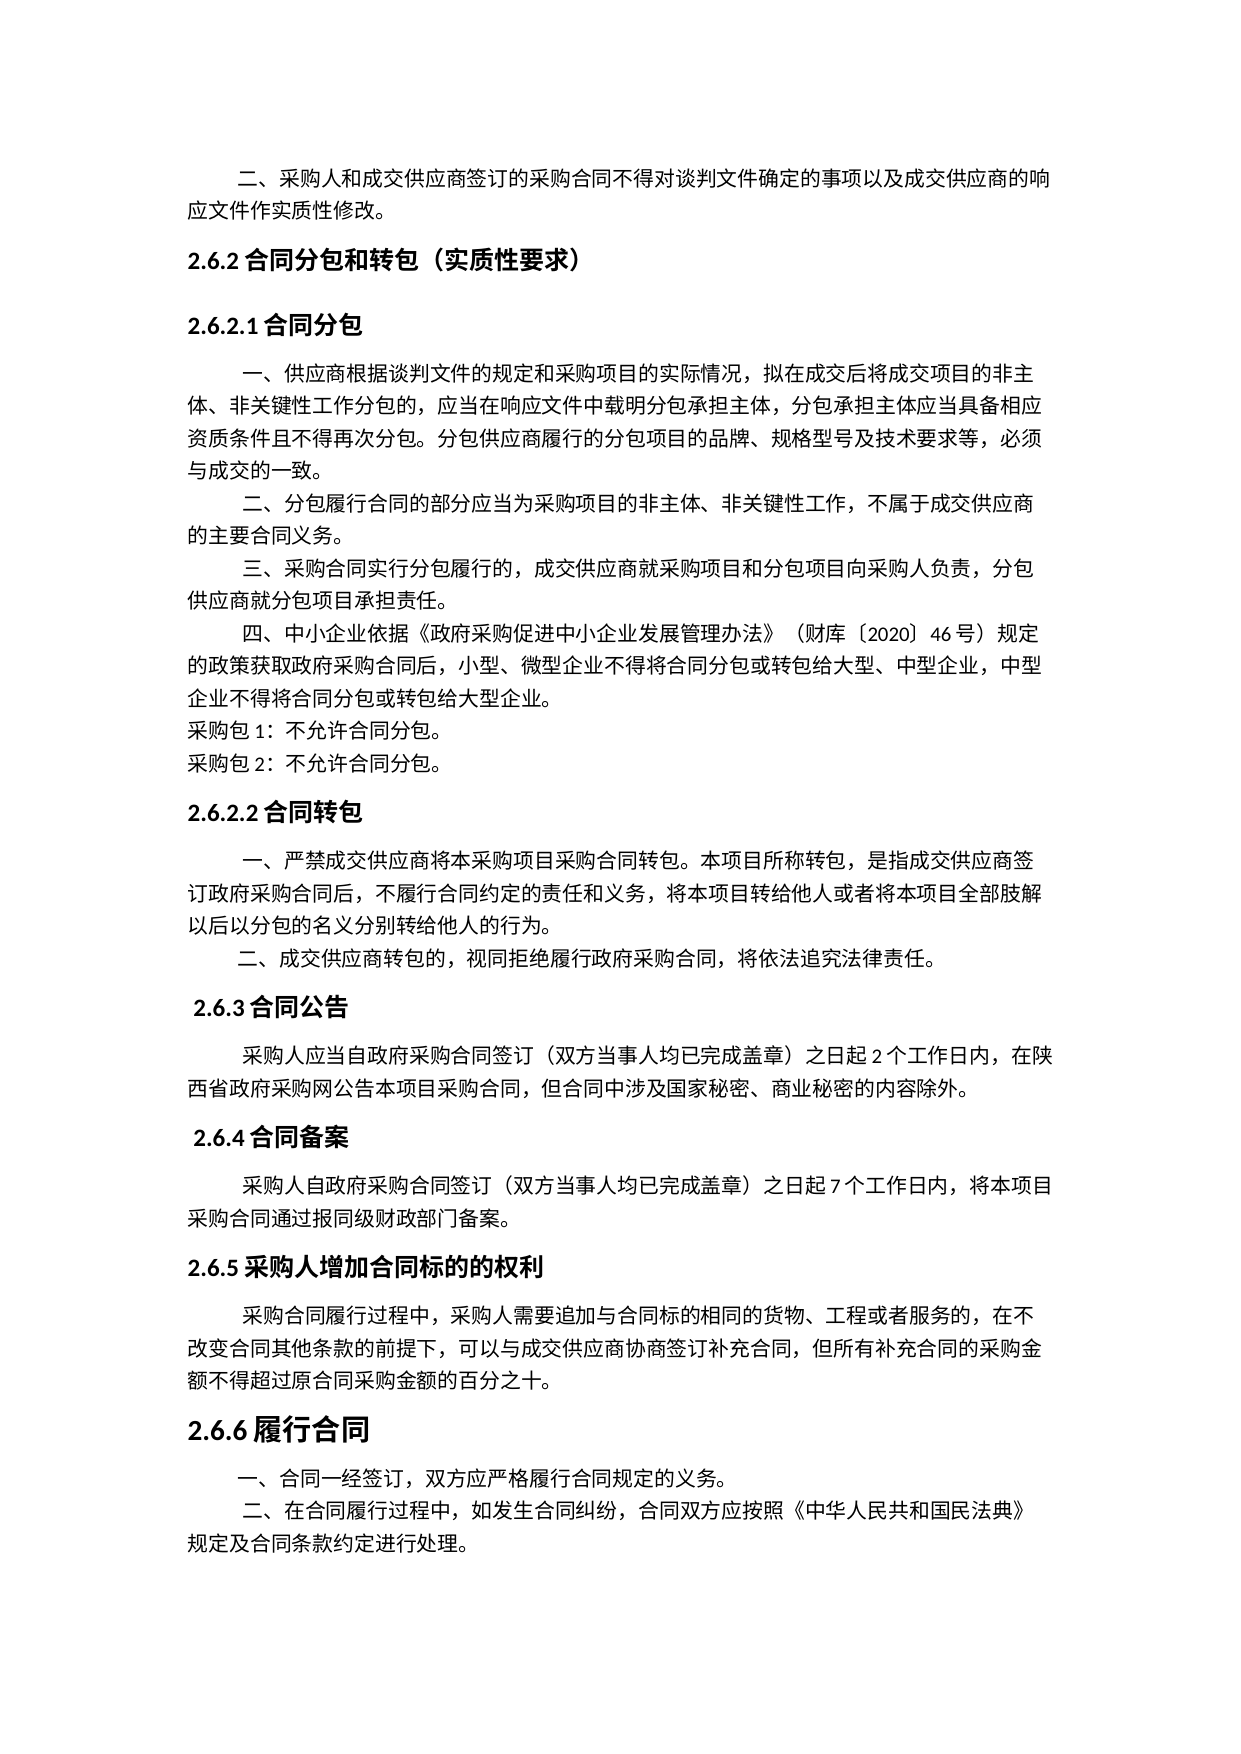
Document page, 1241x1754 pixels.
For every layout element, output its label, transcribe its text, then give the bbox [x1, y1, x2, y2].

text 采购包1：不允许合同分包。 [187, 714, 1053, 747]
text 2.6.2.1合同分包 [187, 292, 1053, 357]
text 一、供应商根据谈判文件的规定和采购项目的实际情况，拟在成交后将成交项目的非主体、非关键性工作分包的，应当在响应文件中载明分包承担主体，分包承担主体应当具备相应资质条件且不得再次分包。分包供应商履行的分包项目的品牌、规格型号及技术要求等，必须与成交的一致。 [187, 357, 1053, 487]
text 2.6.5采购人增加合同标的的权利 [187, 1234, 1053, 1299]
text 二、分包履行合同的部分应当为采购项目的非主体、非关键性工作，不属于成交供应商的主要合同义务。 [187, 487, 1053, 552]
text 2.6.4合同备案 [187, 1104, 1053, 1169]
text 二、采购人和成交供应商签订的采购合同不得对谈判文件确定的事项以及成交供应商的响应文件作实质性修改。 [187, 162, 1053, 227]
text 采购人应当自政府采购合同签订（双方当事人均已完成盖章）之日起2个工作日内，在陕西省政府采购网公告本项目采购合同，但合同中涉及国家秘密、商业秘密的内容除外。 [187, 1039, 1053, 1104]
text 三、采购合同实行分包履行的，成交供应商就采购项目和分包项目向采购人负责，分包供应商就分包项目承担责任。 [187, 552, 1053, 617]
text 2.6.3合同公告 [187, 974, 1053, 1039]
text 采购合同履行过程中，采购人需要追加与合同标的相同的货物、工程或者服务的，在不改变合同其他条款的前提下，可以与成交供应商协商签订补充合同，但所有补充合同的采购金额不得超过原合同采购金额的百分之十。 [187, 1299, 1053, 1397]
text 一、合同一经签订，双方应严格履行合同规定的义务。 [187, 1462, 1053, 1494]
text 二、成交供应商转包的，视同拒绝履行政府采购合同，将依法追究法律责任。 [187, 942, 1053, 974]
text 一、严禁成交供应商将本采购项目采购合同转包。本项目所称转包，是指成交供应商签订政府采购合同后，不履行合同约定的责任和义务，将本项目转给他人或者将本项目全部肢解以后以分包的名义分别转给他人的行为。 [187, 844, 1053, 942]
text 四、中小企业依据《政府采购促进中小企业发展管理办法》（财库〔2020〕46号）规定的政策获取政府采购合同后，小型、微型企业不得将合同分包或转包给大型、中型企业，中型企业不得将合同分包或转包给大型企业。 [187, 617, 1053, 714]
text 采购人自政府采购合同签订（双方当事人均已完成盖章）之日起7个工作日内，将本项目采购合同通过报同级财政部门备案。 [187, 1169, 1053, 1234]
text 2.6.2.2合同转包 [187, 779, 1053, 844]
text 二、在合同履行过程中，如发生合同纠纷，合同双方应按照《中华人民共和国民法典》规定及合同条款约定进行处理。 [187, 1494, 1053, 1559]
text 2.6.2合同分包和转包（实质性要求） [187, 227, 1053, 292]
text 采购包2：不允许合同分包。 [187, 747, 1053, 779]
text 2.6.6履行合同 [187, 1397, 1053, 1462]
